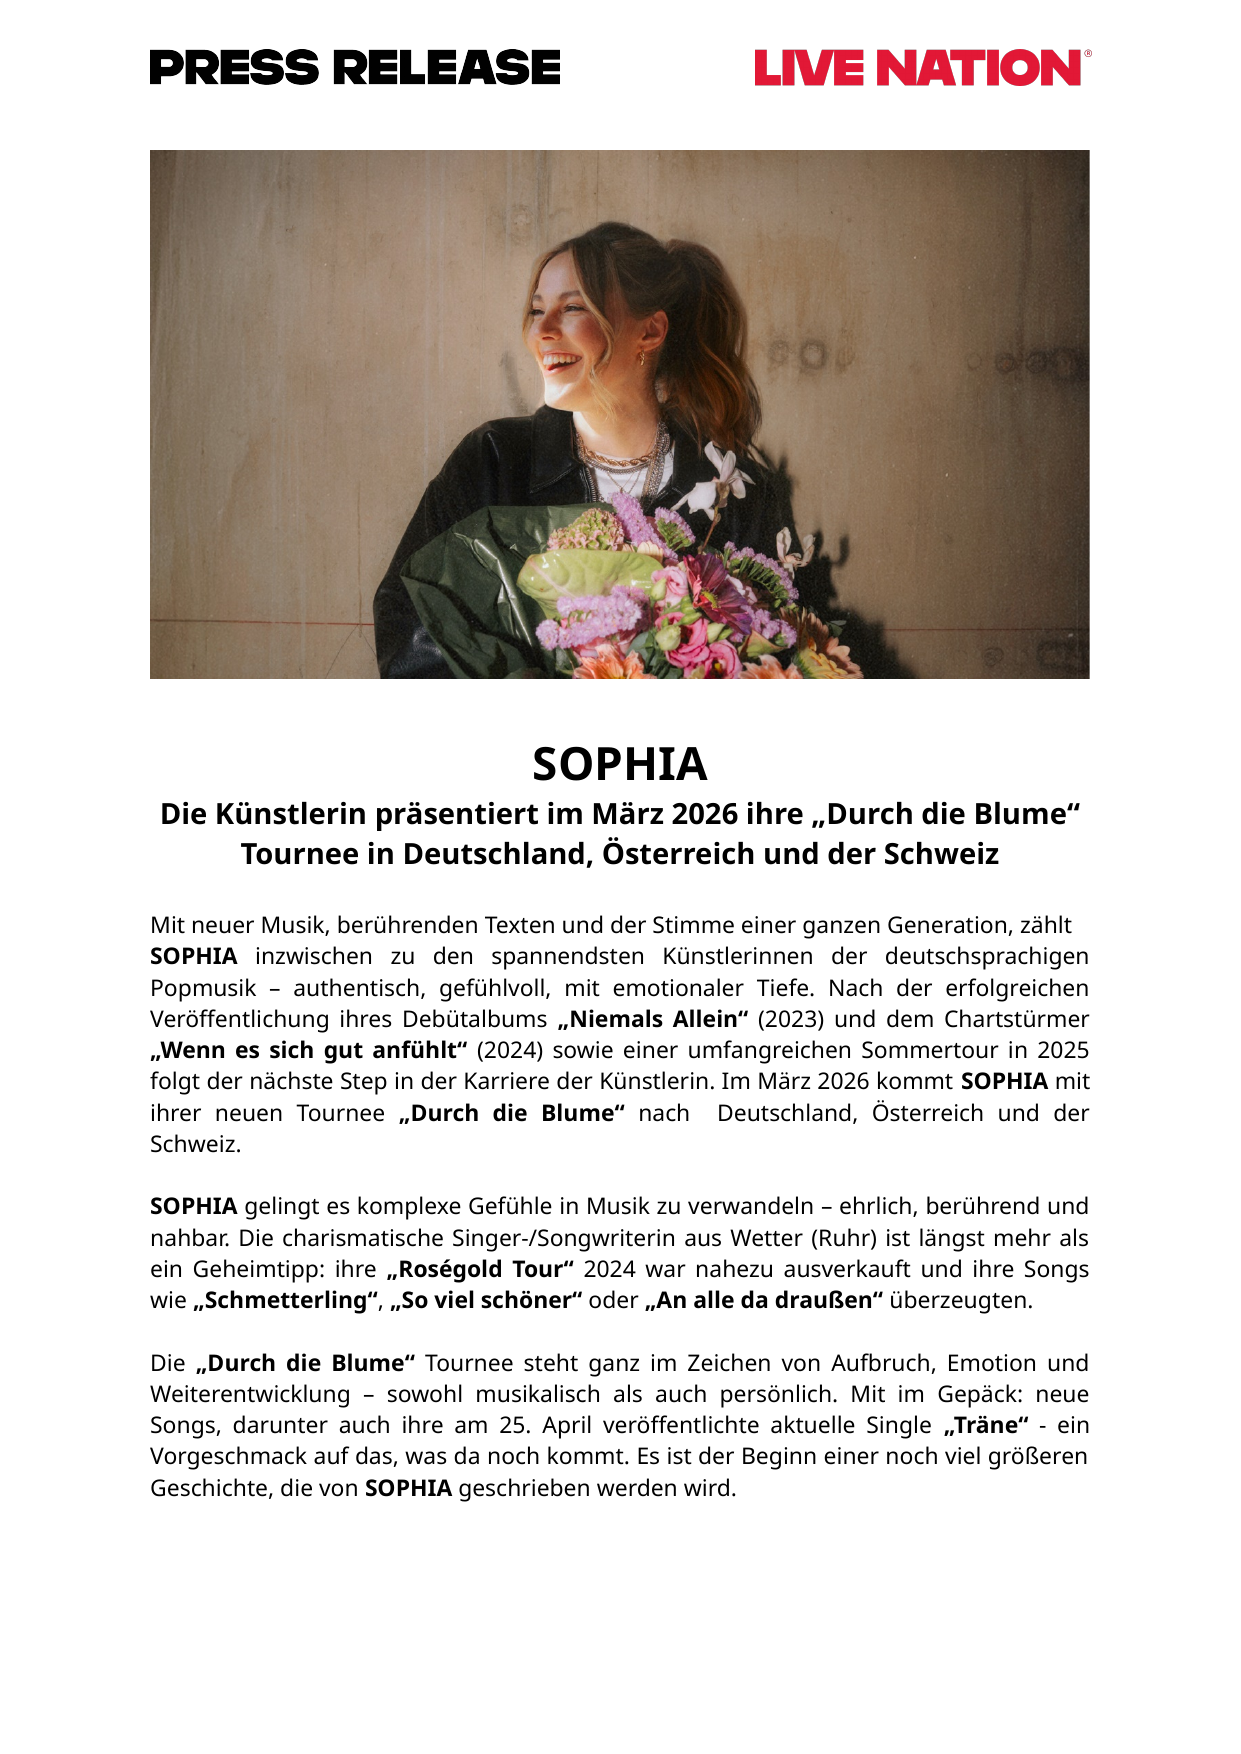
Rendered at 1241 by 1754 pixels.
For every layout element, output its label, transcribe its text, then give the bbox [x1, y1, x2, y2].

text Die Künstlerin präsentiert im März 2026 ihre „Durch die Blume“ Tournee in Deutschland, Österreich und der Schweiz [150, 794, 1090, 873]
picture [150, 49, 560, 85]
text Mit neuer Musik, berührenden Texten und der Stimme einer ganzen Generation, zählt [150, 909, 1090, 940]
text SOPHIA inzwischen zu den spannendsten Künstlerinnen der deutschsprachigen Popmusik – authentisch, gefühlvoll, mit emotionaler Tiefe. Nach der erfolgreichen Veröffentlichung ihres Debütalbums „Niemals Allein“ (2023) und dem Chartstürmer „Wenn es sich gut anfühlt“ (2024) sowie einer umfangreichen Sommertour in 2025 folgt der nächste Step in der Karriere der Künstlerin. Im März 2026 kommt SOPHIA mit ihrer neuen Tournee „Durch die Blume“ nach Deutschland, Österreich und der Schweiz. [150, 940, 1090, 1159]
title SOPHIA [150, 731, 1090, 794]
picture [150, 150, 1090, 679]
picture [755, 49, 1092, 86]
text Die „Durch die Blume“ Tournee steht ganz im Zeichen von Aufbruch, Emotion und Weiterentwicklung – sowohl musikalisch als auch persönlich. Mit im Gepäck: neue Songs, darunter auch ihre am 25. April veröffentlichte aktuelle Single „Träne“ - ein Vorgeschmack auf das, was da noch kommt. Es ist der Beginn einer noch viel größeren Geschichte, die von SOPHIA geschrieben werden wird. [150, 1346, 1090, 1503]
text SOPHIA gelingt es komplexe Gefühle in Musik zu verwandeln – ehrlich, berührend und nahbar. Die charismatische Singer-/Songwriterin aus Wetter (Ruhr) ist längst mehr als ein Geheimtipp: ihre „Roségold Tour“ 2024 war nahezu ausverkauft und ihre Songs wie „Schmetterling“, „So viel schöner“ oder „An alle da draußen“ überzeugten. [150, 1190, 1090, 1315]
